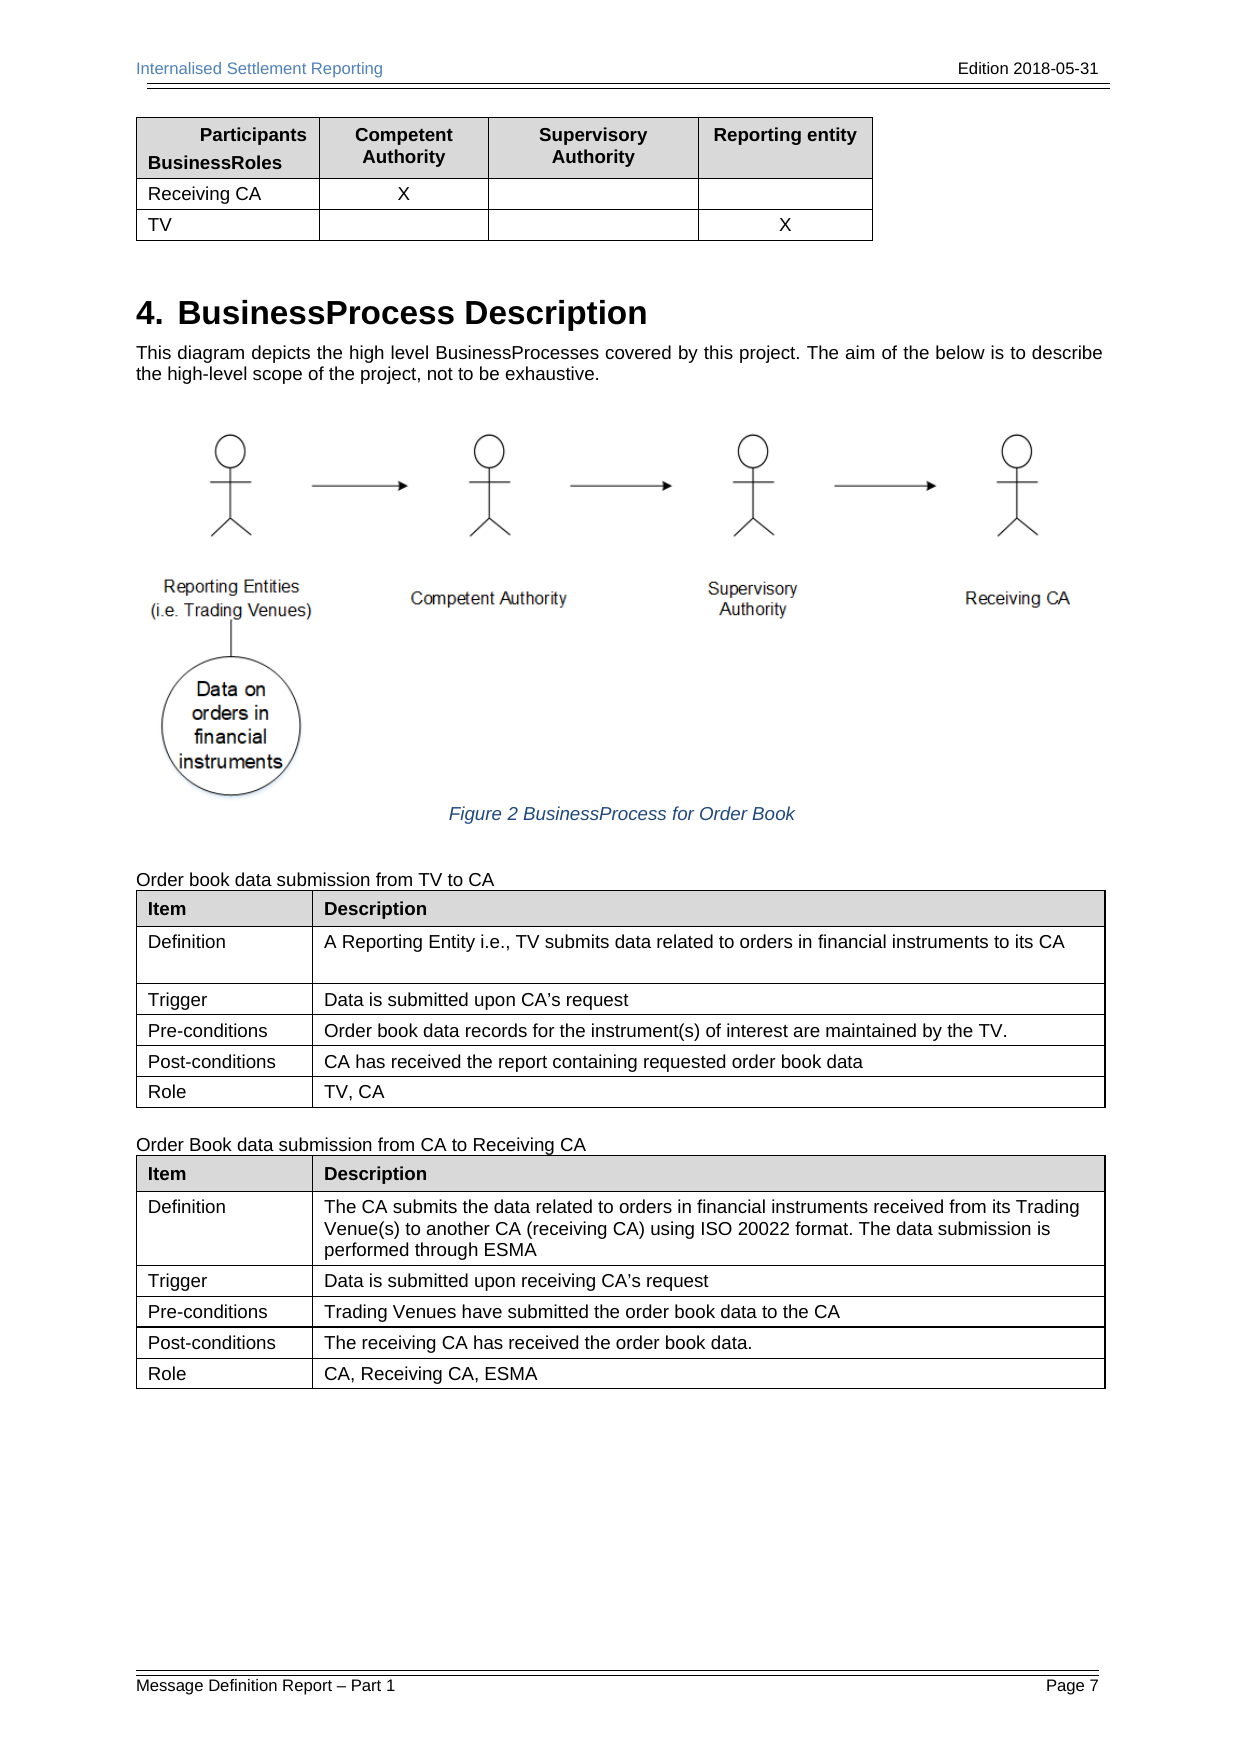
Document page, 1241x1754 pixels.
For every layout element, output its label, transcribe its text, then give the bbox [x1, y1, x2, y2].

table_cell Trigger [137, 984, 312, 1014]
table_cell Role [137, 1077, 312, 1107]
table_cell A Reporting Entity i.e., TV submits data related to orders in financial instruments to its CA [313, 927, 1104, 983]
table_header Description [313, 1156, 1104, 1191]
table_cell The receiving CA has received the order book data. [313, 1328, 1104, 1357]
table_header Reporting entity [699, 118, 872, 178]
table_cell The CA submits the data related to orders in financial instruments received from its Trading Venue(s) to another CA (receiving CA) using ISO 20022 format. The data submission is performed through ESMA [313, 1192, 1104, 1264]
text Figure 2 BusinessProcess for Order Book [136, 803, 1104, 824]
table_cell Definition [137, 927, 312, 983]
table_header Supervisory Authority [489, 118, 698, 178]
table_cell CA has received the report containing requested order book data [313, 1046, 1104, 1076]
picture [141, 422, 1099, 803]
table_cell [320, 210, 488, 239]
table_cell TV, CA [313, 1077, 1104, 1107]
table_cell X [699, 210, 872, 239]
subtitle BusinessProcess Description [136, 293, 1104, 331]
table_header Description [313, 891, 1104, 926]
table_cell Pre-conditions [137, 1015, 312, 1045]
table_cell [699, 179, 872, 209]
table_cell [489, 179, 698, 209]
table_cell Post-conditions [137, 1328, 312, 1357]
table_cell X [320, 179, 488, 209]
table_header Participants BusinessRoles [137, 118, 319, 178]
table_header Item [137, 891, 312, 926]
table_cell CA, Receiving CA, ESMA [313, 1359, 1104, 1388]
table_cell Role [137, 1359, 312, 1388]
table_cell Data is submitted upon CA’s request [313, 984, 1104, 1014]
table_cell Data is submitted upon receiving CA’s request [313, 1266, 1104, 1296]
text Order book data submission from TV to CA [136, 869, 1104, 890]
table_cell Trading Venues have submitted the order book data to the CA [313, 1297, 1104, 1326]
table_header Competent Authority [320, 118, 488, 178]
table_cell TV [137, 210, 319, 239]
text This diagram depicts the high level BusinessProcesses covered by this project. The aim of the below is to describe the high-level scope of the project, not to be exhaustive. [136, 342, 1104, 385]
table_cell Order book data records for the instrument(s) of interest are maintained by the TV. [313, 1015, 1104, 1045]
table_header Item [137, 1156, 312, 1191]
table_cell Pre-conditions [137, 1297, 312, 1326]
table_cell Receiving CA [137, 179, 319, 209]
table_cell Trigger [137, 1266, 312, 1296]
table_cell Definition [137, 1192, 312, 1264]
text Order Book data submission from CA to Receiving CA [136, 1134, 1104, 1155]
table_cell [489, 210, 698, 239]
table_cell Post-conditions [137, 1046, 312, 1076]
